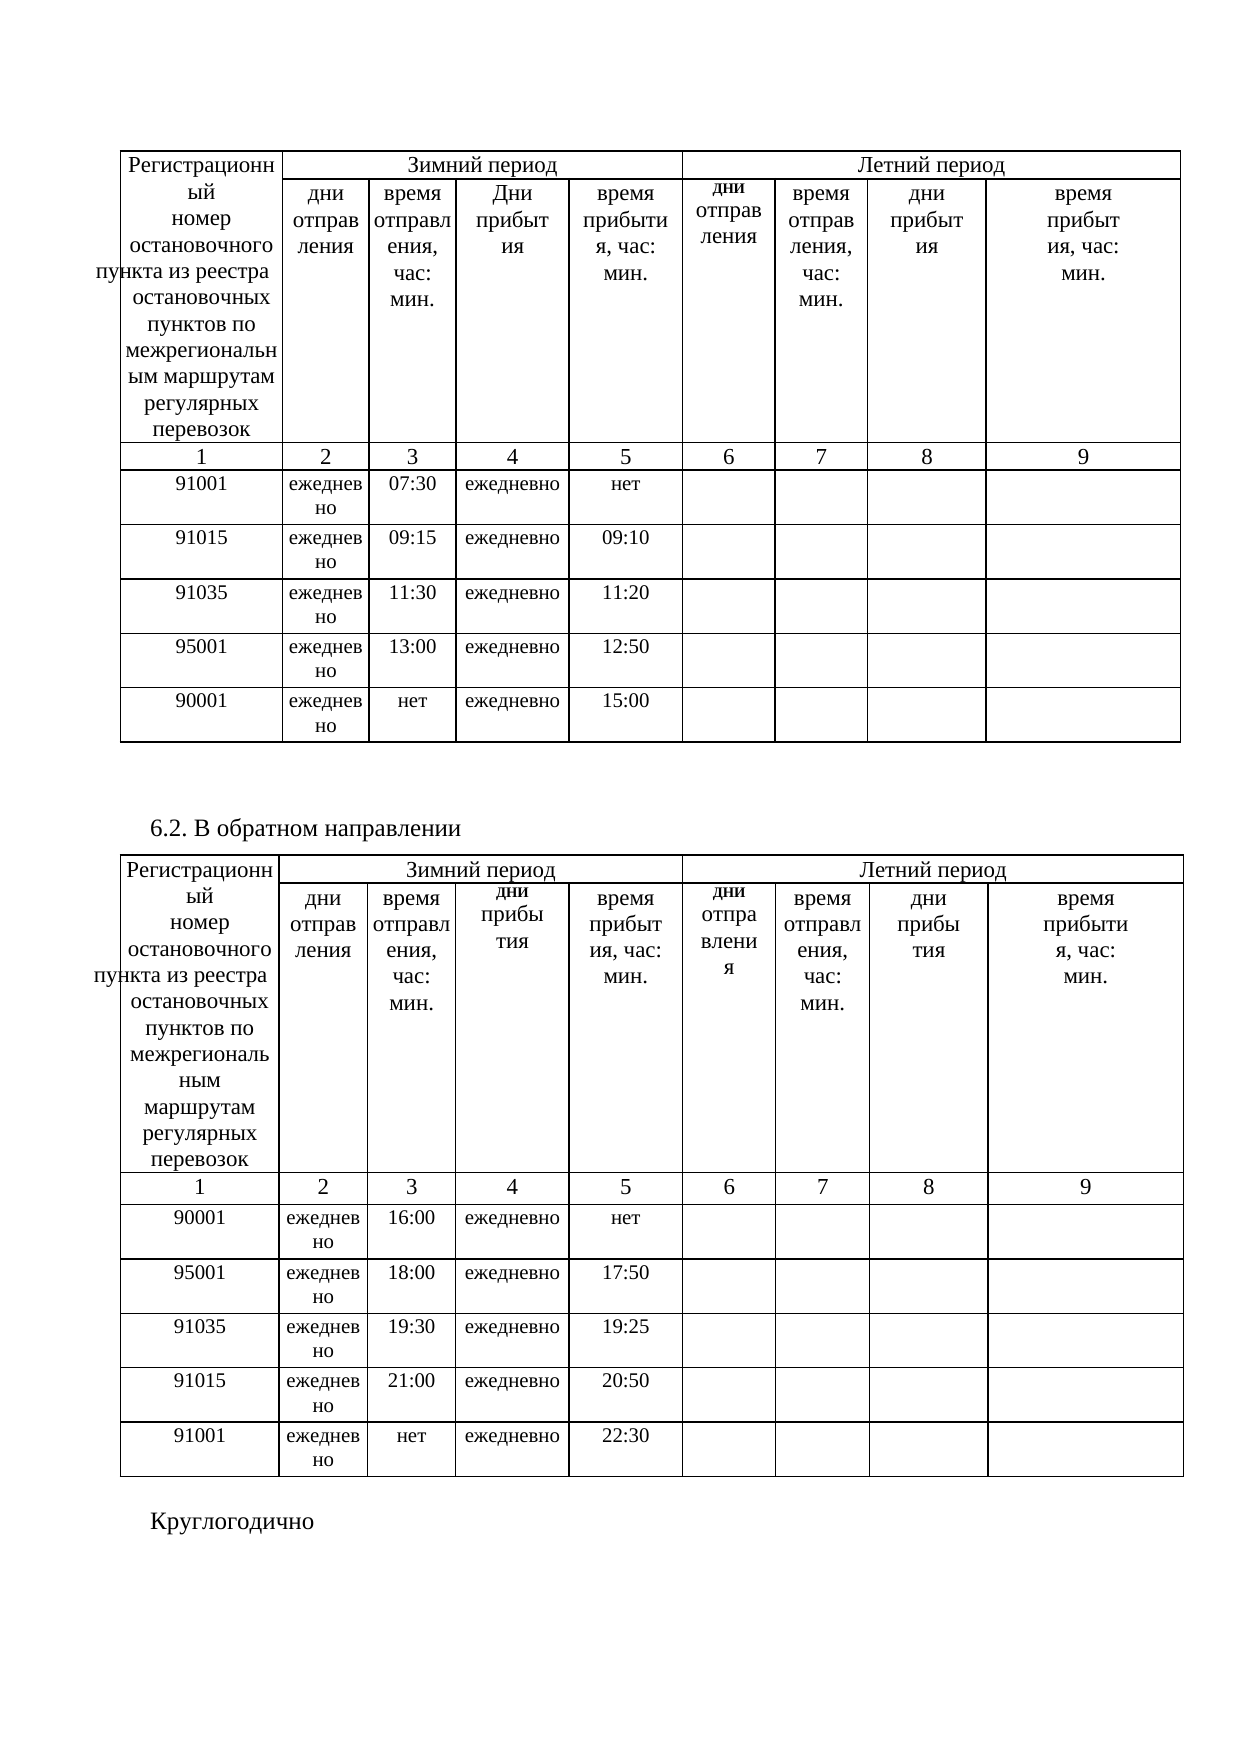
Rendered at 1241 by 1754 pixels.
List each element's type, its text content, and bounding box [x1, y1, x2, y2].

table_header Летний период [683, 152, 1180, 178]
table_cell 22:30 [570, 1423, 682, 1476]
table_cell 11:30 [370, 580, 455, 632]
table_cell время прибыти я, час: мин. [570, 180, 682, 441]
table_cell ежедневно [457, 525, 568, 578]
table_cell ежедневно [456, 1314, 568, 1367]
table_cell [683, 525, 774, 578]
table_cell ежедневно [280, 1368, 367, 1421]
table_cell нет [570, 1205, 682, 1258]
table_cell 2 [283, 443, 368, 469]
table_cell [683, 1260, 775, 1312]
table_cell 4 [457, 443, 568, 469]
table_cell [989, 1260, 1183, 1312]
table_cell [987, 580, 1180, 632]
table_cell ДНИ отправ ления [683, 180, 774, 441]
table_cell 07:30 [370, 471, 455, 524]
table_cell время прибыти я, час: мин. [989, 884, 1183, 1172]
table_cell 1 [121, 443, 282, 469]
table_cell [776, 471, 867, 524]
table_cell [776, 1368, 869, 1421]
table_cell ежедневно [457, 688, 568, 741]
table_cell [868, 580, 985, 632]
table_cell ежедневно [456, 1423, 568, 1476]
table_cell [683, 1368, 775, 1421]
table_header Зимний период [280, 856, 682, 882]
table_cell дни отправ ления [280, 884, 367, 1172]
table_cell [776, 1260, 869, 1312]
table_cell ежедневно [280, 1314, 367, 1367]
table_cell ежедневно [457, 580, 568, 632]
table_cell 3 [370, 443, 455, 469]
table_cell [870, 1314, 987, 1367]
table_cell ежедневно [456, 1368, 568, 1421]
table_cell [776, 1314, 869, 1367]
table_cell 90001 [121, 688, 282, 741]
table_cell [683, 1423, 775, 1476]
table_cell 95001 [121, 1260, 278, 1312]
table_cell время прибыт ия, час: мин. [987, 180, 1180, 441]
table_cell 95001 [121, 634, 282, 687]
table_cell [987, 634, 1180, 687]
table_cell [987, 471, 1180, 524]
table_cell [683, 1314, 775, 1367]
table_cell 6 [683, 443, 774, 469]
table_cell [989, 1314, 1183, 1367]
table_cell ДНИ отпра влени я [683, 884, 775, 1172]
table_cell [870, 1205, 987, 1258]
table_cell [683, 634, 774, 687]
table_cell [870, 1368, 987, 1421]
table_cell время отправл ения, час: мин. [368, 884, 455, 1172]
table_cell 91001 [121, 1423, 278, 1476]
table_cell ежедневно [456, 1260, 568, 1312]
table_cell время отправл ения, час: мин. [370, 180, 455, 441]
table_cell 6 [683, 1173, 775, 1204]
table_cell 09:10 [570, 525, 682, 578]
table_cell 91035 [121, 580, 282, 632]
table_cell 20:50 [570, 1368, 682, 1421]
table_cell [776, 688, 867, 741]
table_cell ежедневно [283, 580, 368, 632]
table_cell 15:00 [570, 688, 682, 741]
text Круглогодично [150, 1506, 1090, 1535]
table_cell [683, 471, 774, 524]
table_cell 90001 [121, 1205, 278, 1258]
table_cell [868, 471, 985, 524]
table_cell ежедневно [280, 1423, 367, 1476]
table_cell 19:25 [570, 1314, 682, 1367]
table_cell [683, 1205, 775, 1258]
table_cell [868, 525, 985, 578]
table_cell [868, 688, 985, 741]
table_cell [870, 1423, 987, 1476]
table_header Зимний период [283, 152, 682, 178]
table_cell 3 [368, 1173, 455, 1204]
table_cell ежедневно [457, 634, 568, 687]
table_cell [870, 1260, 987, 1312]
table_cell [987, 525, 1180, 578]
table_cell [776, 1205, 869, 1258]
table_cell [683, 580, 774, 632]
table_cell 8 [868, 443, 985, 469]
table_cell 91035 [121, 1314, 278, 1367]
table_cell 21:00 [368, 1368, 455, 1421]
table_cell 18:00 [368, 1260, 455, 1312]
table_cell ежедневно [280, 1260, 367, 1312]
table_cell 91015 [121, 525, 282, 578]
table_cell 91001 [121, 471, 282, 524]
table_cell 4 [456, 1173, 568, 1204]
table_cell ежедневно [280, 1205, 367, 1258]
table_cell 9 [987, 443, 1180, 469]
table_cell ДНИ прибы тия [456, 884, 568, 1172]
table_cell [989, 1205, 1183, 1258]
table_cell 8 [870, 1173, 987, 1204]
table_cell ежедневно [283, 471, 368, 524]
table_cell 13:00 [370, 634, 455, 687]
table_cell дни прибы тия [870, 884, 987, 1172]
table_cell [989, 1423, 1183, 1476]
table_cell нет [368, 1423, 455, 1476]
table_cell 16:00 [368, 1205, 455, 1258]
table_cell [683, 688, 774, 741]
text 6.2. В обратном направлении [150, 813, 1090, 842]
table_cell [776, 580, 867, 632]
table_cell 91015 [121, 1368, 278, 1421]
table_cell нет [370, 688, 455, 741]
table_cell время отправ ления, час: мин. [776, 180, 867, 441]
table_header Регистрационный номер остановочного пункта из реестра остановочных пунктов по межрегиональным маршрутам регулярных перевозок [121, 152, 282, 441]
table_cell ежедневно [283, 688, 368, 741]
table_cell [776, 1423, 869, 1476]
table_cell [868, 634, 985, 687]
table_cell 11:20 [570, 580, 682, 632]
table_cell ежедневно [283, 525, 368, 578]
table_cell ежедневно [457, 471, 568, 524]
table_cell [776, 634, 867, 687]
table_cell ежедневно [456, 1205, 568, 1258]
table_cell 17:50 [570, 1260, 682, 1312]
table_cell 19:30 [368, 1314, 455, 1367]
table_cell 7 [776, 443, 867, 469]
table_header Регистрационный номер остановочного пункта из реестра остановочных пунктов по межрегиональным маршрутам регулярных перевозок [121, 856, 278, 1172]
table_cell 7 [776, 1173, 869, 1204]
table_cell 9 [989, 1173, 1183, 1204]
table_cell [989, 1368, 1183, 1421]
table_cell 5 [570, 443, 682, 469]
table_cell Дни прибыт ия [457, 180, 568, 441]
table_cell ежедневно [283, 634, 368, 687]
table_cell 12:50 [570, 634, 682, 687]
table_cell [987, 688, 1180, 741]
table_cell [776, 525, 867, 578]
table_cell 5 [570, 1173, 682, 1204]
table_cell дни отправ ления [283, 180, 368, 441]
table_cell время прибыт ия, час: мин. [570, 884, 682, 1172]
table_cell нет [570, 471, 682, 524]
table_cell 2 [280, 1173, 367, 1204]
table_cell время отправл ения, час: мин. [776, 884, 869, 1172]
table_cell дни прибыт ия [868, 180, 985, 441]
table_cell 1 [121, 1173, 278, 1204]
table_header Летний период [683, 856, 1183, 882]
table_cell 09:15 [370, 525, 455, 578]
